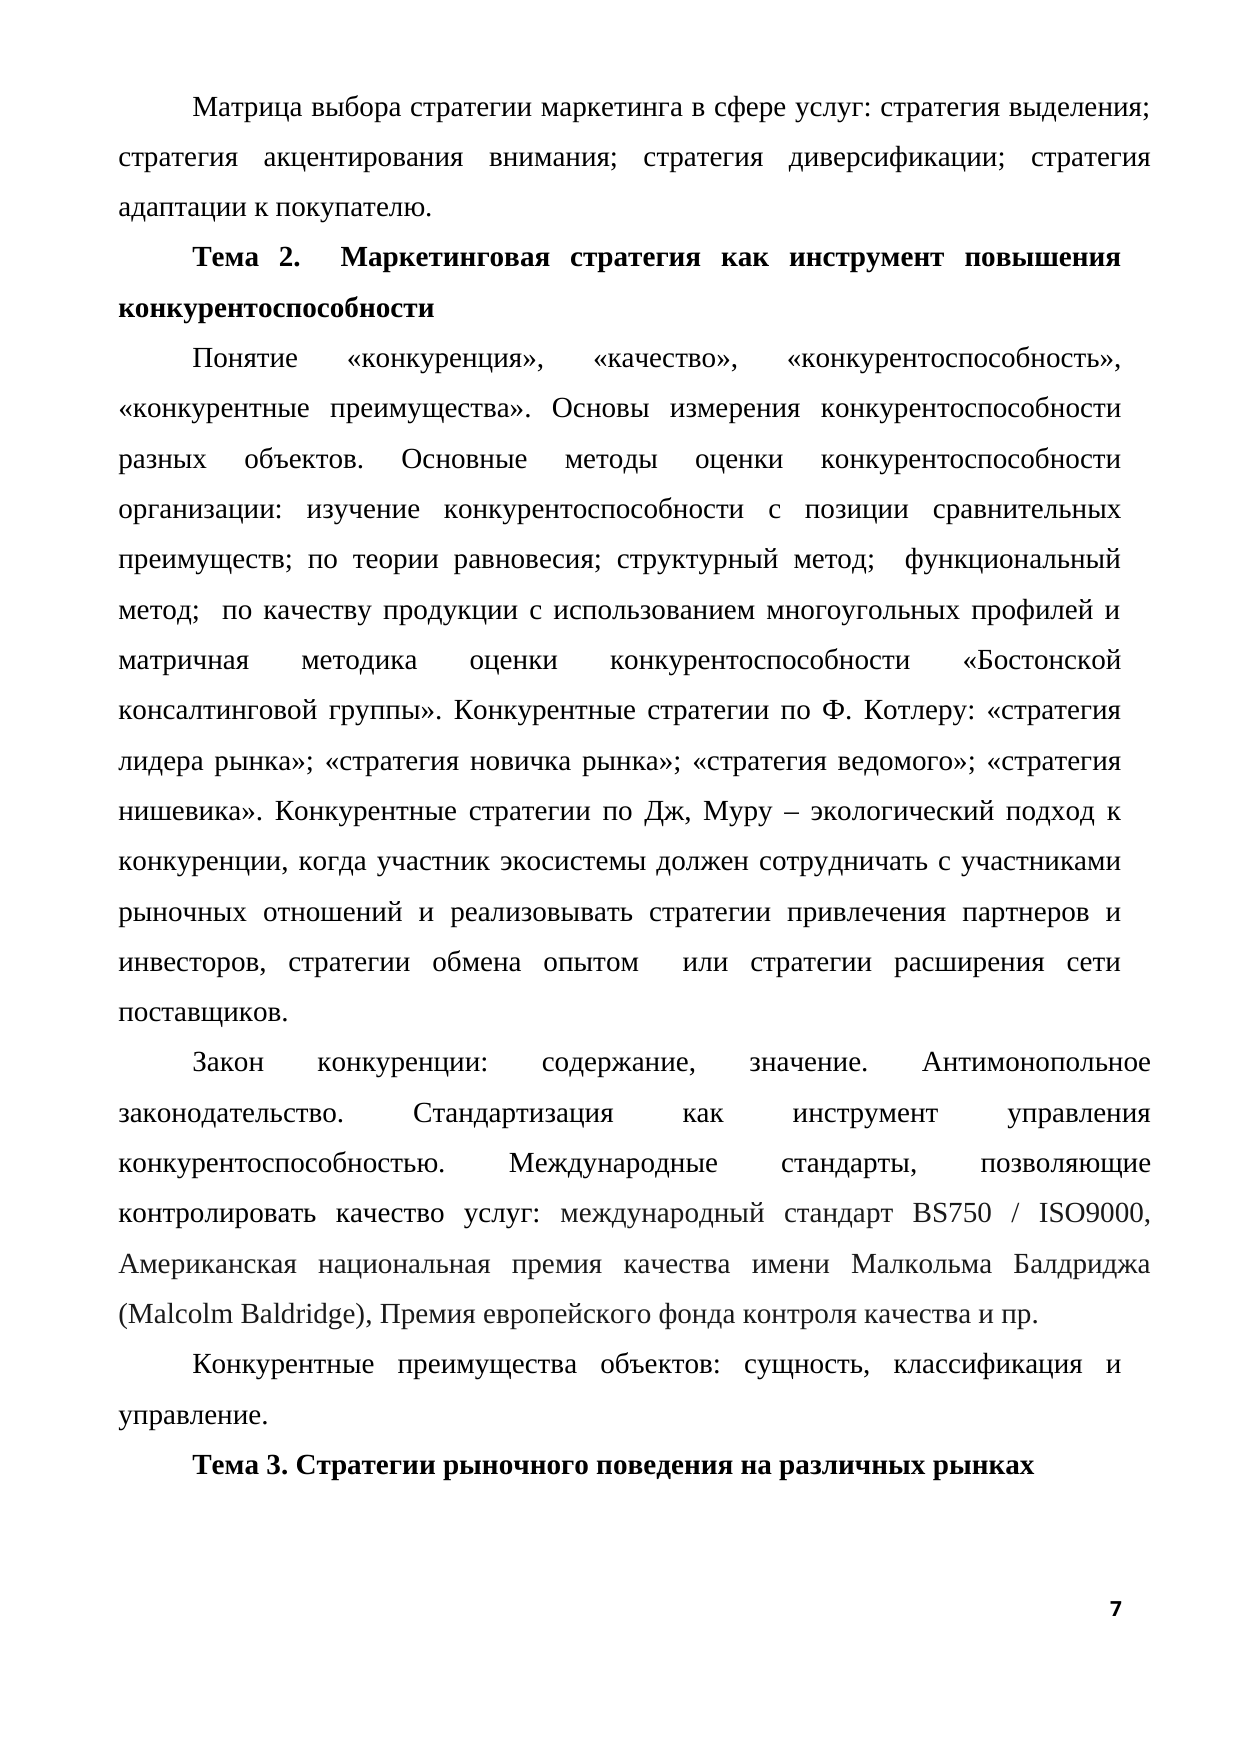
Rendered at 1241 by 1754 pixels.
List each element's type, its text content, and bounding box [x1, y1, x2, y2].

text Матрица выбора стратегии маркетинга в сфере услуг: стратегия выделения; стратегия акцентирования внимания; стратегия диверсификации; стратегия адаптации к покупателю. [118, 89, 1152, 223]
text Закон конкуренции: содержание, значение. Антимонопольное законодательство. Стандартизация как инструмент управления конкурентоспособностью. Международные стандарты, позволяющие контролировать качество услуг: международный стандарт BS750 / ISO9000, Американская национальная премия качества имени Малкольма Балдриджа (Malcolm Baldridge), Премия европейского фонда контроля качества и пр. [118, 1044, 1152, 1330]
text Понятие «конкуренция», «качество», «конкурентоспособность», «конкурентные преимущества». Основы измерения конкурентоспособности разных объектов. Основные методы оценки конкурентоспособности организации: изучение конкурентоспособности с позиции сравнительных преимуществ; по теории равновесия; структурный метод; функциональный метод; по качеству продукции с использованием многоугольных профилей и матричная методика оценки конкурентоспособности «Бостонской консалтинговой группы». Конкурентные стратегии по Ф. Котлеру: «стратегия лидера рынка»; «стратегия новичка рынка»; «стратегия ведомого»; «стратегия нишевика». Конкурентные стратегии по Дж, Муру – экологический подход к конкуренции, когда участник экосистемы должен сотрудничать с участниками рыночных отношений и реализовывать стратегии привлечения партнеров и инвесторов, стратегии обмена опытом или стратегии расширения сети поставщиков. [118, 340, 1122, 1028]
text Тема 3. Стратегии рыночного поведения на различных рынках [118, 1447, 1122, 1481]
text Тема 2. Маркетинговая стратегия как инструмент повышения конкурентоспособности [118, 239, 1122, 323]
text Конкурентные преимущества объектов: сущность, классификация и управление. [118, 1346, 1122, 1430]
